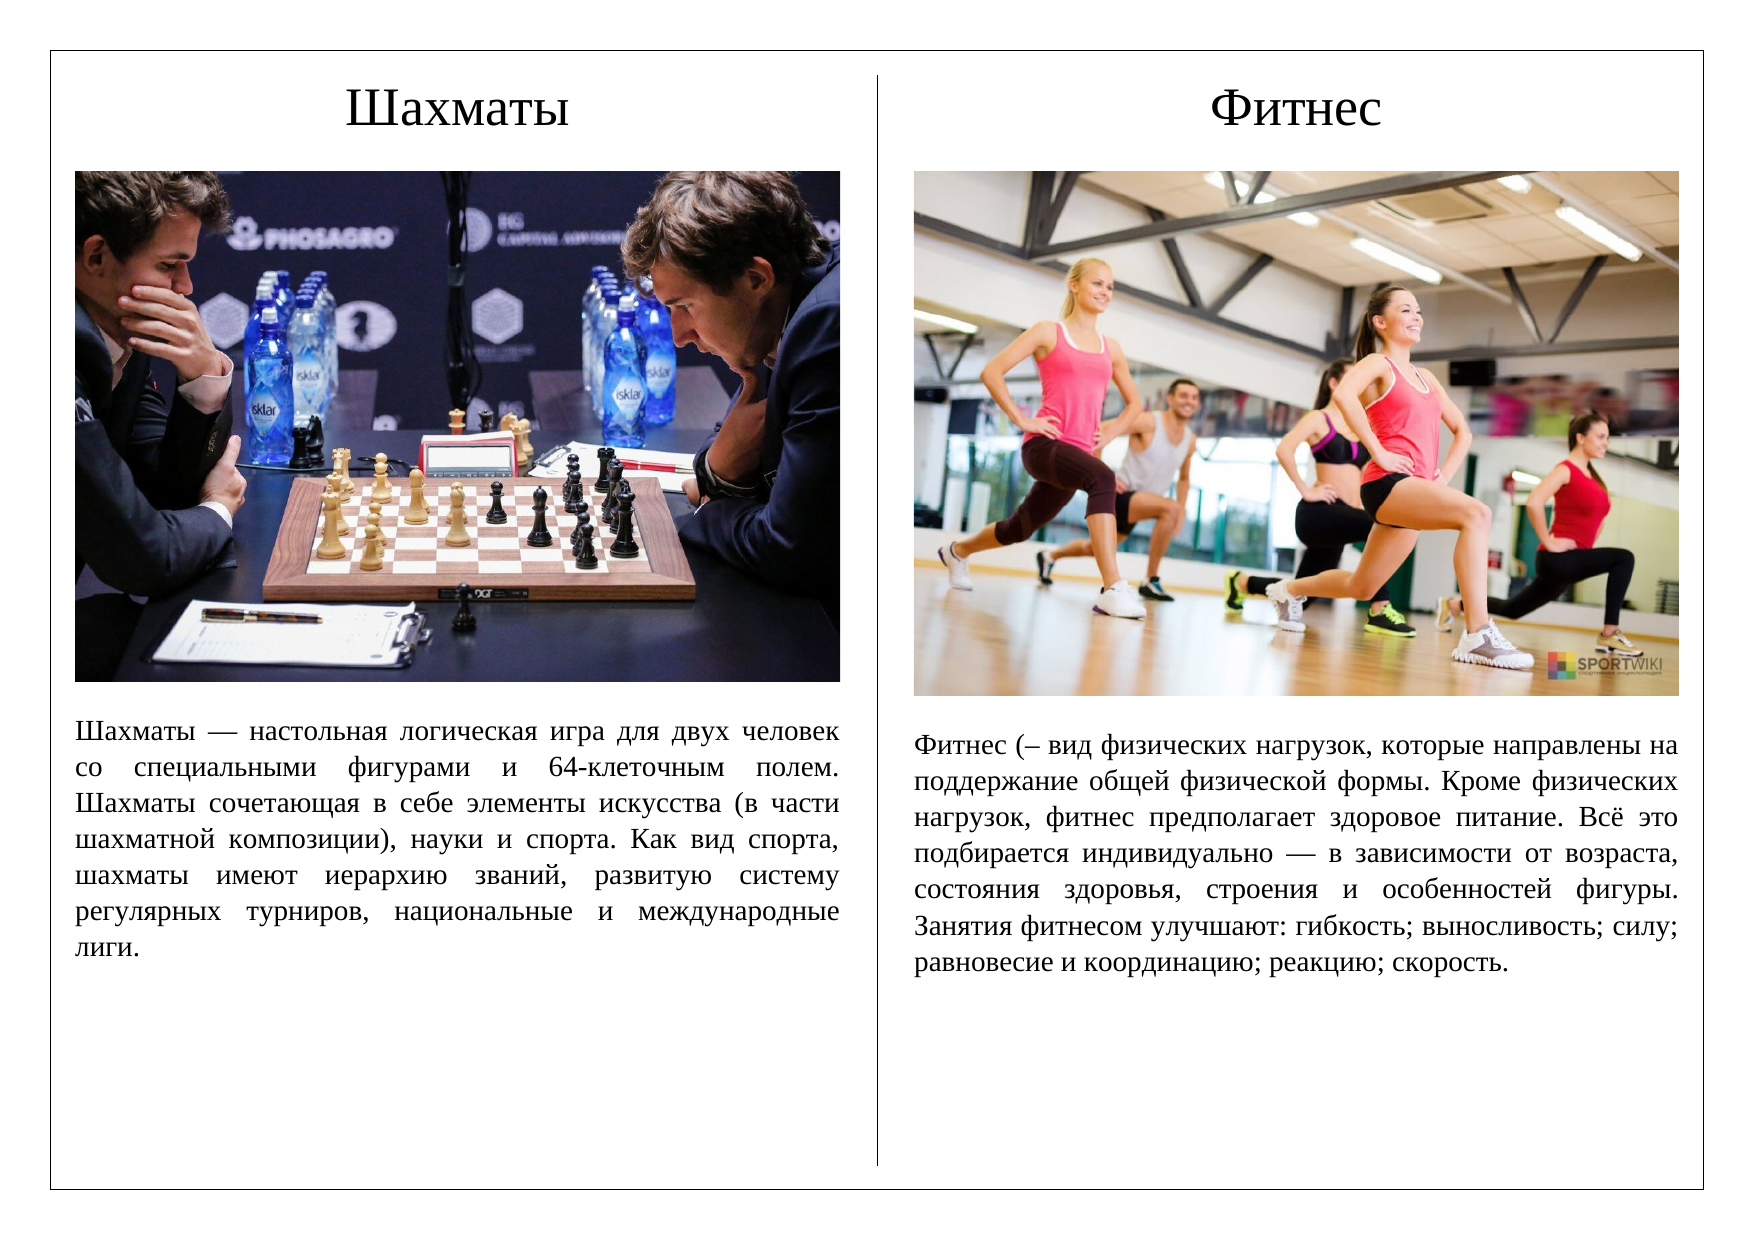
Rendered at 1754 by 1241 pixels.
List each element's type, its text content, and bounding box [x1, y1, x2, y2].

picture [913, 171, 1679, 696]
text Фитнес (– вид физических нагрузок, которые направлены на поддержание общей физической формы. Кроме физических нагрузок, фитнес предполагает здоровое питание. Всё это подбирается индивидуально — в зависимости от возраста, состояния здоровья, строения и особенностей фигуры. Занятия фитнесом улучшают: гибкость; выносливость; силу; равновесие и координацию; реакцию; скорость. [914, 727, 1679, 977]
text Фитнес [914, 75, 1679, 137]
text Шахматы [75, 75, 840, 137]
text Шахматы — настольная логическая игра для двух человек со специальными фигурами и 64-клеточным полем. Шахматы сочетающая в себе элементы искусства (в части шахматной композиции), науки и спорта. Как вид спорта, шахматы имеют иерархию званий, развитую систему регулярных турниров, национальные и международные лиги. [75, 713, 840, 963]
picture [75, 171, 841, 682]
